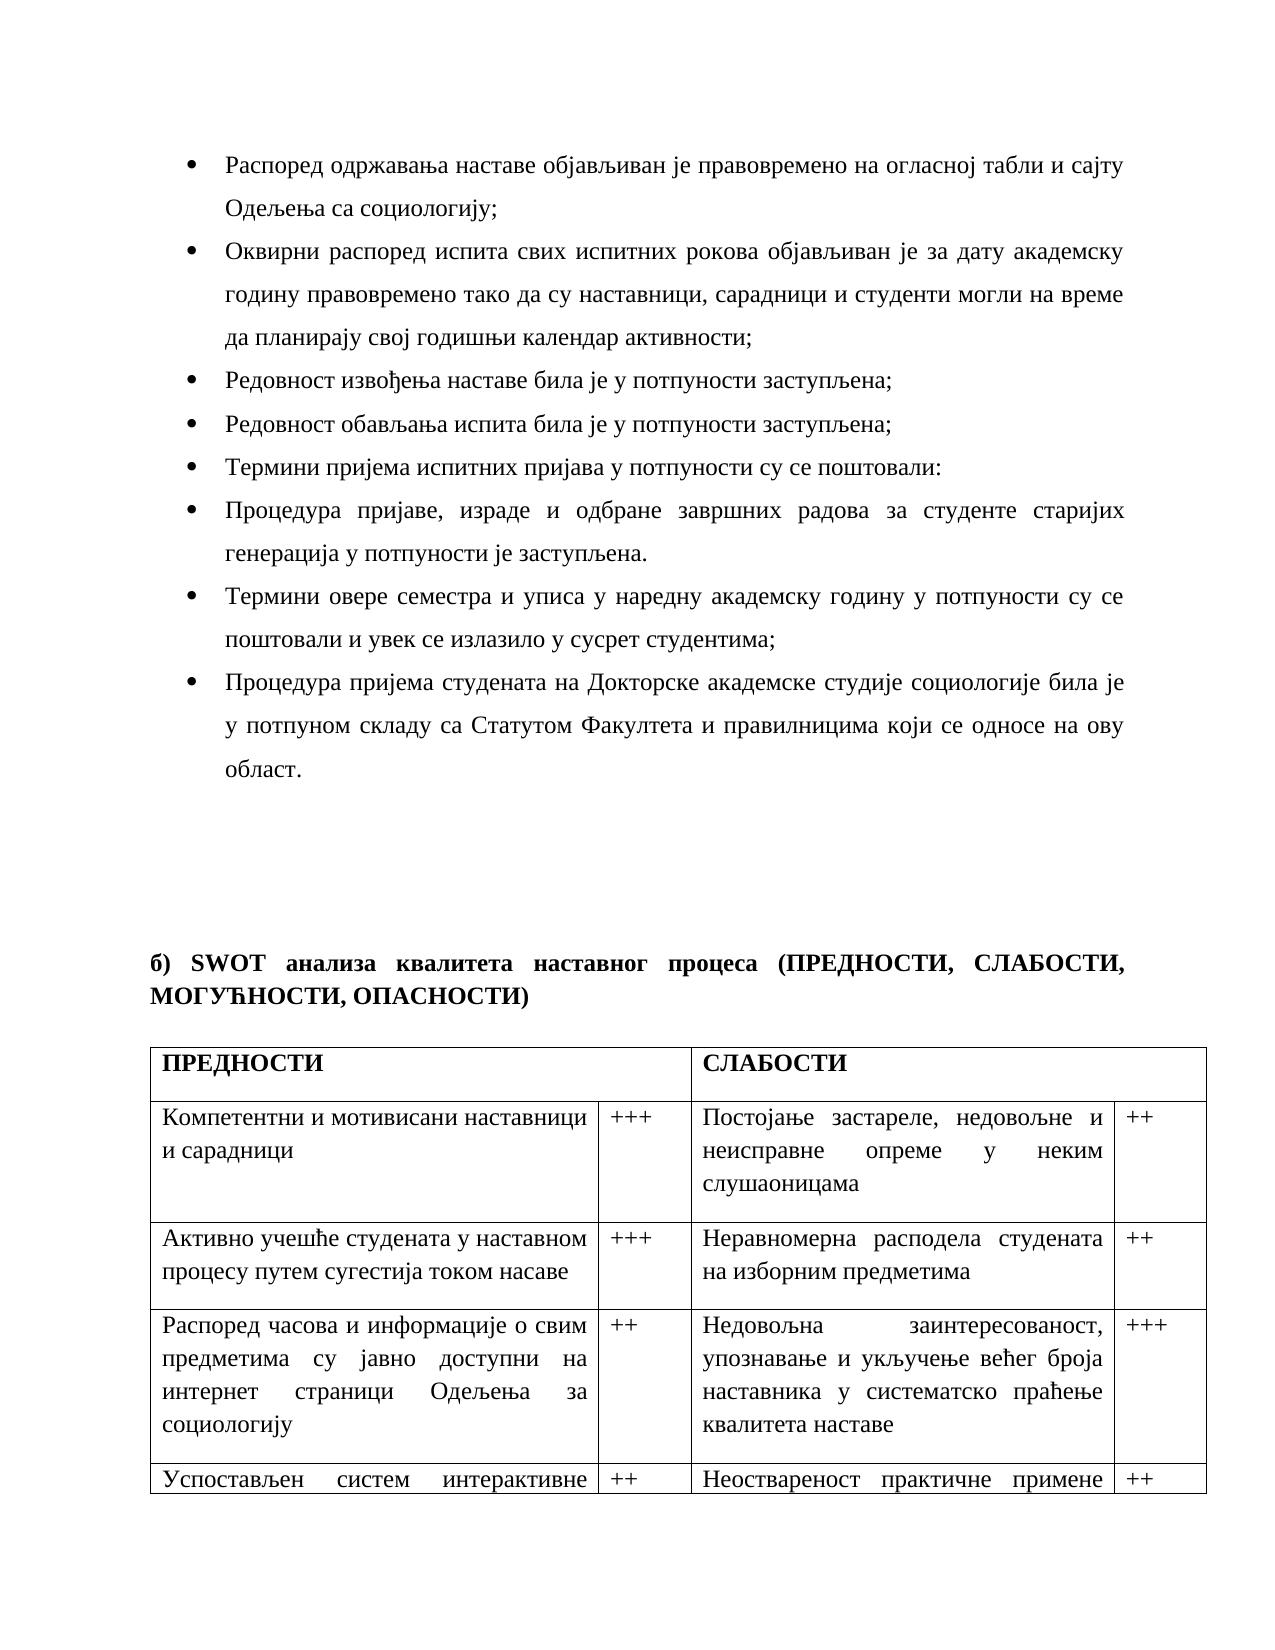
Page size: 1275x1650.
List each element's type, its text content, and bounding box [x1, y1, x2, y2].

table_cell ++ [1115, 1223, 1206, 1309]
table_cell +++ [599, 1102, 691, 1222]
list Термини овере семестра и уписа у наредну академску годину у потпуности су се поштовали и увек се излазило у сусрет студентима; [187, 581, 1125, 653]
text б) SWOT анализа квалитета наставног процеса (ПРЕДНОСТИ, СЛАБОСТИ, МОГУЋНОСТИ, ОПАСНОСТИ) [150, 948, 1125, 1009]
table_cell ++ [599, 1310, 691, 1463]
table_cell +++ [1115, 1310, 1206, 1463]
table_cell Неравномерна расподела студената на изборним предметима [692, 1223, 1114, 1309]
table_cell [692, 1464, 1114, 1493]
table_cell Распоред часова и информације о свим предметима су јавно доступни на интернет страници Одељења за социологију [151, 1310, 598, 1463]
list Редовност извођења наставе била је у потпуности заступљена; [187, 366, 1125, 394]
list Процедура пријаве, израде и одбране завршних радова за студенте старијих генерација у потпуности је заступљена. [187, 495, 1125, 567]
list Процедура пријема студената на Докторске академске студије социологије била је у потпуном складу са Статутом Факултета и правилницима који се односе на ову област. [187, 667, 1125, 782]
table_cell ++ [1115, 1102, 1206, 1222]
table_header СЛАБОСТИ [692, 1048, 1206, 1101]
list Редовност обављања испита била је у потпуности заступљена; [187, 409, 1125, 437]
table_cell ++ [1115, 1464, 1206, 1493]
table_cell ++ [599, 1464, 691, 1493]
table_cell Постојање застареле, недовољне и неисправне опреме у неким слушаоницама [692, 1102, 1114, 1222]
table_header ПРЕДНОСТИ [151, 1048, 691, 1101]
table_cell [151, 1464, 598, 1493]
table_cell Недовољна заинтересованост, упознавање и укључење већег броја наставника у систематско праћење квалитета наставе [692, 1310, 1114, 1463]
list Термини пријема испитних пријава у потпуности су се поштовали: [187, 452, 1125, 481]
list Оквирни распоред испита свих испитних рокова објављиван је за дату академску годину правовремено тако да су наставници, сарадници и студенти могли на време да планирају свој годишњи календар активности; [187, 236, 1125, 351]
list Распоред одржавања наставе објављиван је правовремено на огласној табли и сајту Одељења са социологију; [187, 150, 1125, 222]
table_cell Активно учешће студената у наставном процесу путем сугестија током насаве [151, 1223, 598, 1309]
table_cell Компетентни и мотивисани наставници и сарадници [151, 1102, 598, 1222]
table_cell +++ [599, 1223, 691, 1309]
